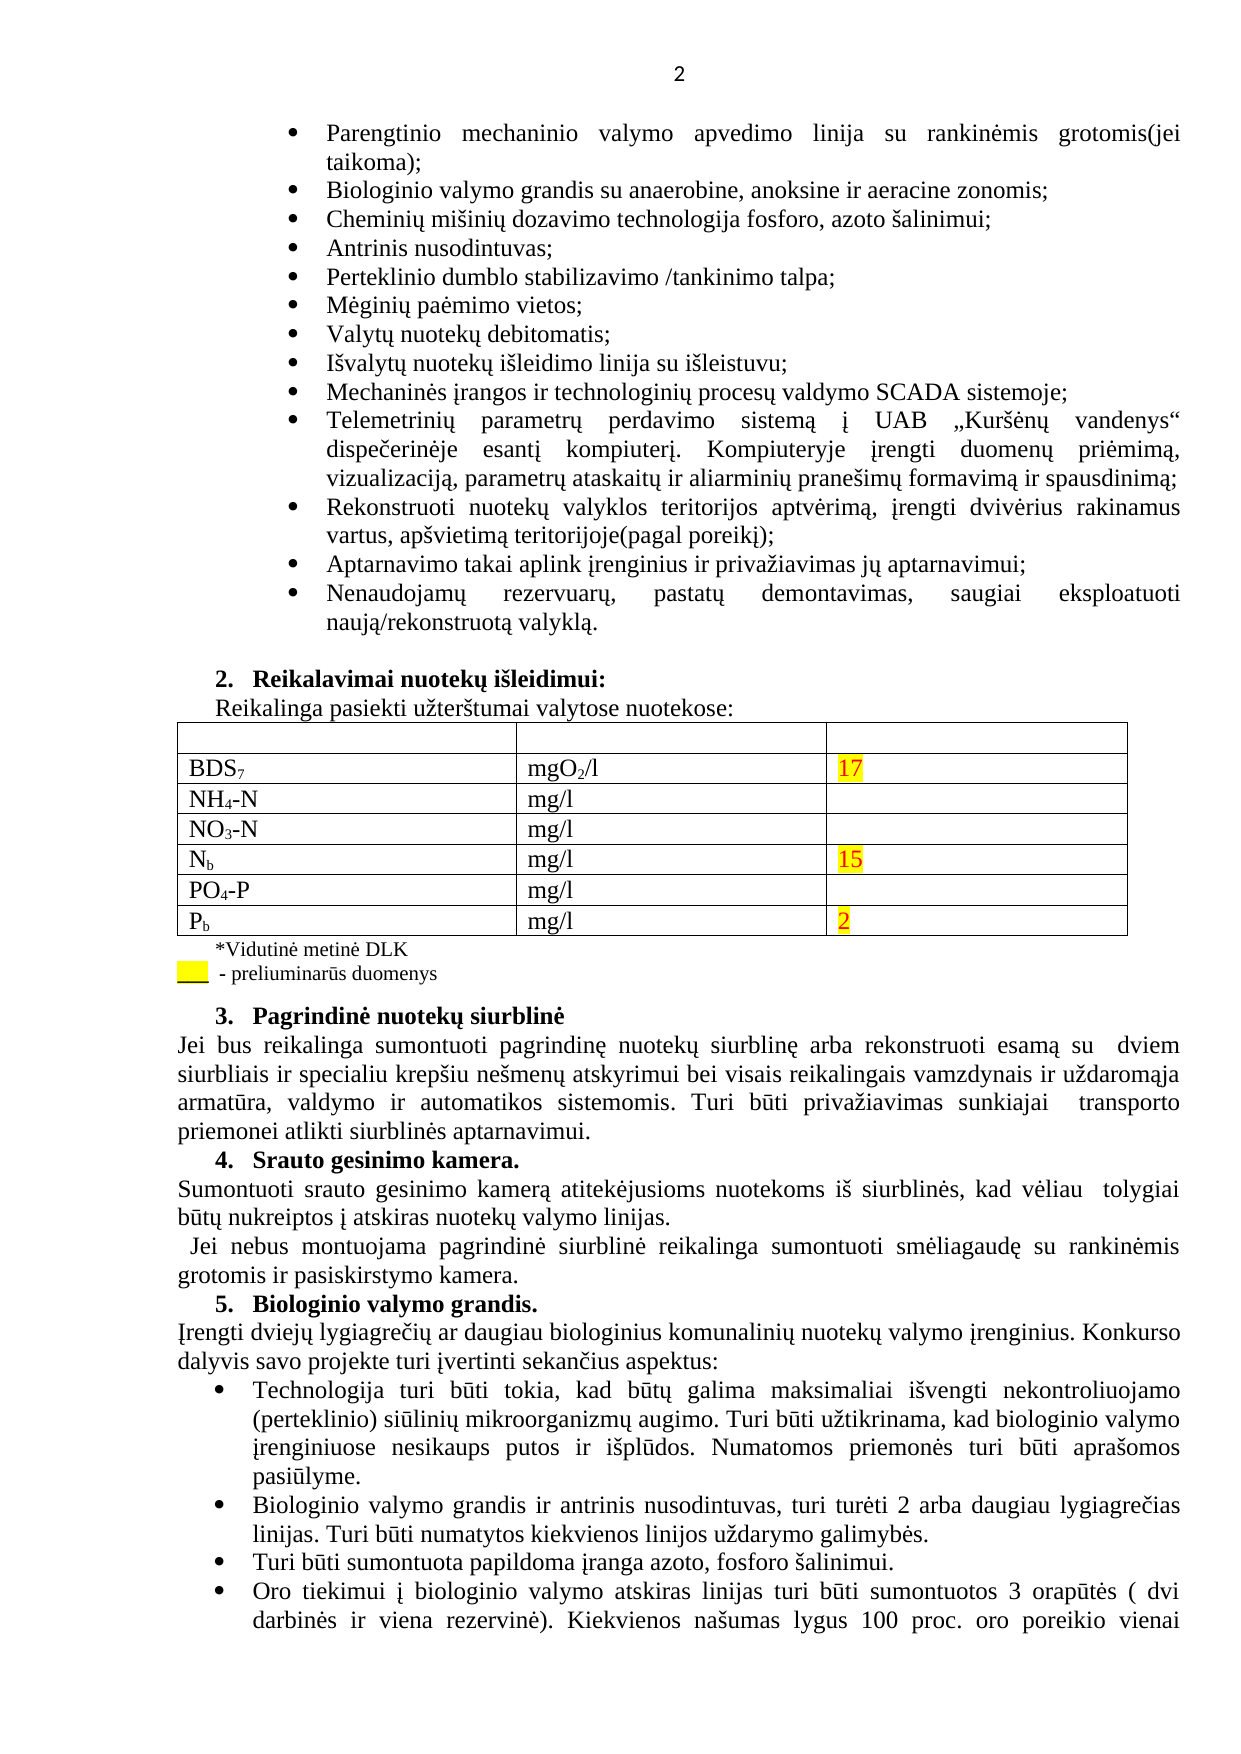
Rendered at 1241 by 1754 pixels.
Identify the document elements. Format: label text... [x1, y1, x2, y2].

list Pagrindinė nuotekų siurblinė [215, 1001, 1181, 1030]
list Technologija turi būti tokia, kad būtų galima maksimaliai išvengti nekontroliuojamo (perteklinio) siūlinių mikroorganizmų augimo. Turi būti užtikrinama, kad biologinio valymo įrenginiuose nesikaups putos ir išplūdos. Numatomos priemonės turi būti aprašomos pasiūlyme. [215, 1375, 1181, 1490]
text Reikalinga pasiekti užterštumai valytose nuotekose: [215, 693, 1181, 722]
list Srauto gesinimo kamera. [215, 1145, 1181, 1174]
table_cell mg/l [517, 845, 826, 874]
text ___ - preliuminarūs duomenys [208, 961, 1181, 984]
table_cell mg/l [517, 875, 826, 905]
list Biologinio valymo grandis ir antrinis nusodintuvas, turi turėti 2 arba daugiau lygiagrečias linijas. Turi būti numatytos kiekvienos linijos uždarymo galimybės. [215, 1490, 1181, 1547]
table_cell [827, 875, 1127, 905]
list Valytų nuotekų debitomatis; [288, 319, 1181, 348]
list Biologinio valymo grandis su anaerobine, anoksine ir aeracine zonomis; [288, 176, 1181, 204]
list Perteklinio dumblo stabilizavimo /tankinimo talpa; [288, 262, 1181, 291]
list Antrinis nusodintuvas; [288, 233, 1181, 262]
table_cell NH4-N [178, 784, 516, 813]
list Telemetrinių parametrų perdavimo sistemą į UAB „Kuršėnų vandenys“ dispečerinėje esantį kompiuterį. Kompiuteryje įrengti duomenų priėmimą, vizualizaciją, parametrų ataskaitų ir aliarminių pranešimų formavimą ir spausdinimą; [288, 406, 1181, 492]
table_cell mg/l [517, 814, 826, 843]
table_cell 17 [827, 754, 1127, 783]
table_header [827, 723, 1127, 752]
table_cell PO4-P [178, 875, 516, 905]
table_cell NO3-N [178, 814, 516, 843]
table_cell 2 [827, 906, 1127, 935]
table_header [517, 723, 826, 752]
list Išvalytų nuotekų išleidimo linija su išleistuvu; [288, 348, 1181, 377]
text Įrengti dviejų lygiagrečių ar daugiau biologinius komunalinių nuotekų valymo įrenginius. Konkurso dalyvis savo projekte turi įvertinti sekančius aspektus: [177, 1317, 1181, 1375]
text Jei bus reikalinga sumontuoti pagrindinę nuotekų siurblinę arba rekonstruoti esamą su dviem siurbliais ir specialiu krepšiu nešmenų atskyrimui bei visais reikalingais vamzdynais ir uždaromąja armatūra, valdymo ir automatikos sistemomis. Turi būti privažiavimas sunkiajai transporto priemonei atlikti siurblinės aptarnavimui. [177, 1030, 1181, 1145]
table_header [178, 723, 516, 752]
text Sumontuoti srauto gesinimo kamerą atitekėjusioms nuotekoms iš siurblinės, kad vėliau tolygiai būtų nukreiptos į atskiras nuotekų valymo linijas. [177, 1174, 1181, 1231]
table_cell [827, 784, 1127, 813]
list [215, 1576, 1181, 1634]
list Turi būti sumontuota papildoma įranga azoto, fosforo šalinimui. [215, 1547, 1181, 1576]
table_cell mg/l [517, 784, 826, 813]
list Aptarnavimo takai aplink įrenginius ir privažiavimas jų aptarnavimui; [288, 549, 1181, 578]
list Mėginių paėmimo vietos; [288, 291, 1181, 319]
list Reikalavimai nuotekų išleidimui: [215, 664, 1181, 693]
list Rekonstruoti nuotekų valyklos teritorijos aptvėrimą, įrengti dvivėrius rakinamus vartus, apšvietimą teritorijoje(pagal poreikį); [288, 492, 1181, 549]
text *Vidutinė metinė DLK [215, 936, 1181, 961]
list Nenaudojamų rezervuarų, pastatų demontavimas, saugiai eksploatuoti naują/rekonstruotą valyklą. [288, 578, 1181, 636]
table_cell mgO2/l [517, 754, 826, 783]
list Biologinio valymo grandis. [215, 1289, 1181, 1317]
list Parengtinio mechaninio valymo apvedimo linija su rankinėmis grotomis(jei taikoma); [288, 118, 1181, 176]
text Jei nebus montuojama pagrindinė siurblinė reikalinga sumontuoti smėliagaudę su rankinėmis grotomis ir pasiskirstymo kamera. [177, 1231, 1181, 1289]
list Mechaninės įrangos ir technologinių procesų valdymo SCADA sistemoje; [288, 377, 1181, 406]
table_cell Pb [178, 906, 516, 935]
list Cheminių mišinių dozavimo technologija fosforo, azoto šalinimui; [288, 204, 1181, 233]
table_cell Nb [178, 845, 516, 874]
table_cell mg/l [517, 906, 826, 935]
table_cell BDS7 [178, 754, 516, 783]
table_cell 15 [827, 845, 1127, 874]
table_cell [827, 814, 1127, 843]
